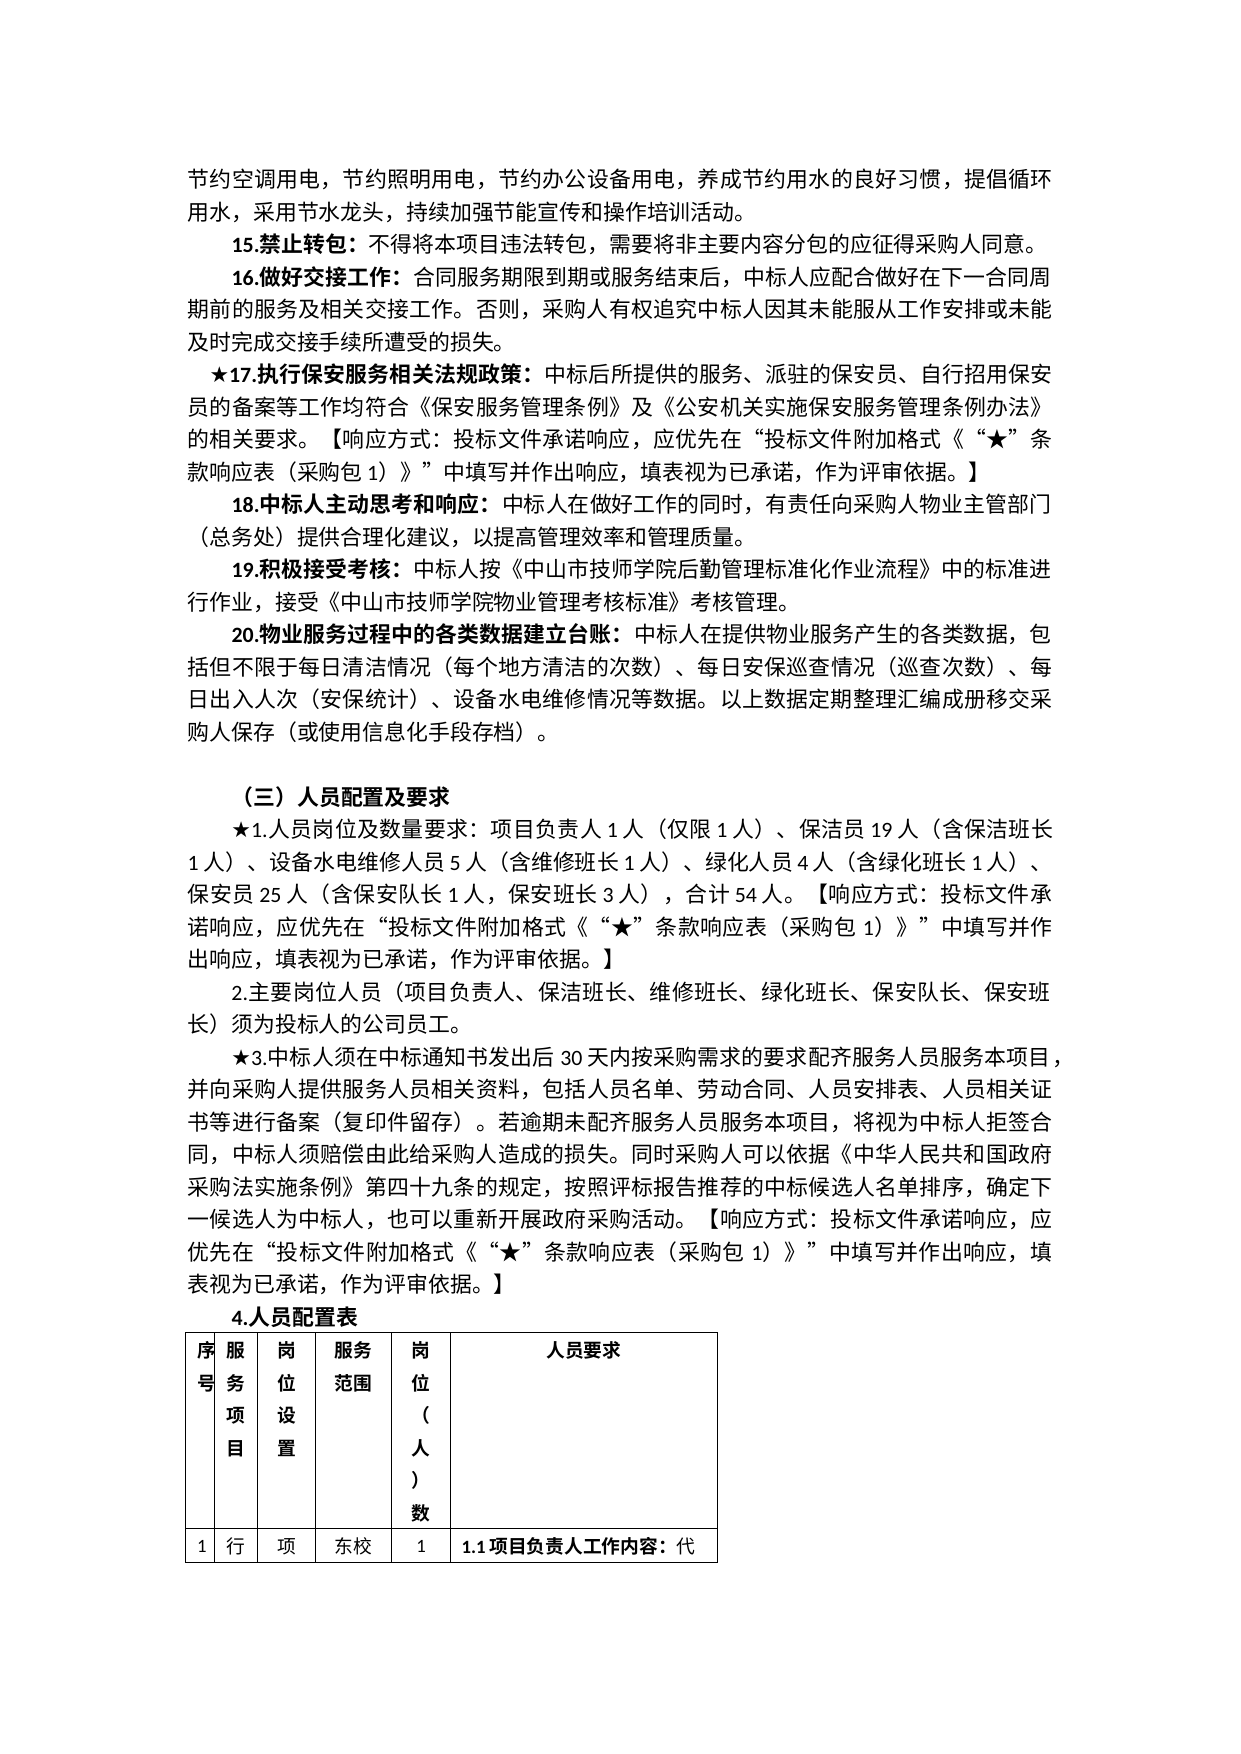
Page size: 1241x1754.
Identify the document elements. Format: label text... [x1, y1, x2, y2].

table_cell 1 [186, 1529, 214, 1562]
table_cell 项目 负责人 [258, 1529, 315, 1562]
table_header 服务项目 [215, 1333, 257, 1528]
text ★1.人员岗位及数量要求：项目负责人1人（仅限1人）、保洁员19人（含保洁班长1人）、设备水电维修人员5人（含维修班长1人）、绿化人员4人（含绿化班长1人）、保安员25人（含保安队长1人，保安班长3人），合计54人。【响应方式：投标文件承诺响应，应优先在“投标文件附加格式《“★”条款响应表（采购包1）》”中填写并作出响应，填表视为已承诺，作为评审依据。】 [187, 812, 1053, 974]
text ★3.中标人须在中标通知书发出后30天内按采购需求的要求配齐服务人员服务本项目，并向采购人提供服务人员相关资料，包括人员名单、劳动合同、人员安排表、人员相关证书等进行备案（复印件留存）。若逾期未配齐服务人员服务本项目，将视为中标人拒签合同，中标人须赔偿由此给采购人造成的损失。同时采购人可以依据《中华人民共和国政府采购法实施条例》第四十九条的规定，按照评标报告推荐的中标候选人名单排序，确定下一候选人为中标人，也可以重新开展政府采购活动。【响应方式：投标文件承诺响应，应优先在“投标文件附加格式《“★”条款响应表（采购包1）》”中填写并作出响应，填表视为已承诺，作为评审依据。】 [187, 1039, 1053, 1299]
text （三）人员配置及要求 [187, 779, 1053, 812]
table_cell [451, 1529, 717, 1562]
text ★17.执行保安服务相关法规政策：中标后所提供的服务、派驻的保安员、自行招用保安员的备案等工作均符合《保安服务管理条例》及《公安机关实施保安服务管理条例办法》的相关要求。【响应方式：投标文件承诺响应，应优先在“投标文件附加格式《“★”条款响应表（采购包1）》”中填写并作出响应，填表视为已承诺，作为评审依据。】 [187, 357, 1053, 487]
text 16.做好交接工作：合同服务期限到期或服务结束后，中标人应配合做好在下一合同周期前的服务及相关交接工作。否则，采购人有权追究中标人因其未能服从工作安排或未能及时完成交接手续所遭受的损失。 [187, 259, 1053, 357]
table_header 服务范围 [316, 1333, 391, 1528]
table_cell 东校区范围内 [316, 1529, 391, 1562]
table_header 岗位 （人）数 [392, 1333, 450, 1528]
table_cell 行政管理 [215, 1529, 257, 1562]
text 19.积极接受考核：中标人按《中山市技师学院后勤管理标准化作业流程》中的标准进行作业，接受《中山市技师学院物业管理考核标准》考核管理。 [187, 552, 1053, 617]
table_header 岗位设置 [258, 1333, 315, 1528]
table_cell 1 [392, 1529, 450, 1562]
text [187, 162, 1053, 227]
table_header 人员要求 [451, 1333, 717, 1528]
table_header 序号 [186, 1333, 214, 1528]
text 20.物业服务过程中的各类数据建立台账：中标人在提供物业服务产生的各类数据，包括但不限于每日清洁情况（每个地方清洁的次数）、每日安保巡查情况（巡查次数）、每日出入人次（安保统计）、设备水电维修情况等数据。以上数据定期整理汇编成册移交采购人保存（或使用信息化手段存档）。 [187, 617, 1053, 747]
text 4.人员配置表 [187, 1299, 1053, 1332]
text 18.中标人主动思考和响应：中标人在做好工作的同时，有责任向采购人物业主管部门（总务处）提供合理化建议，以提高管理效率和管理质量。 [187, 487, 1053, 552]
text 15.禁止转包：不得将本项目违法转包，需要将非主要内容分包的应征得采购人同意。 [187, 227, 1053, 259]
text 2.主要岗位人员（项目负责人、保洁班长、维修班长、绿化班长、保安队长、保安班长）须为投标人的公司员工。 [187, 974, 1053, 1039]
